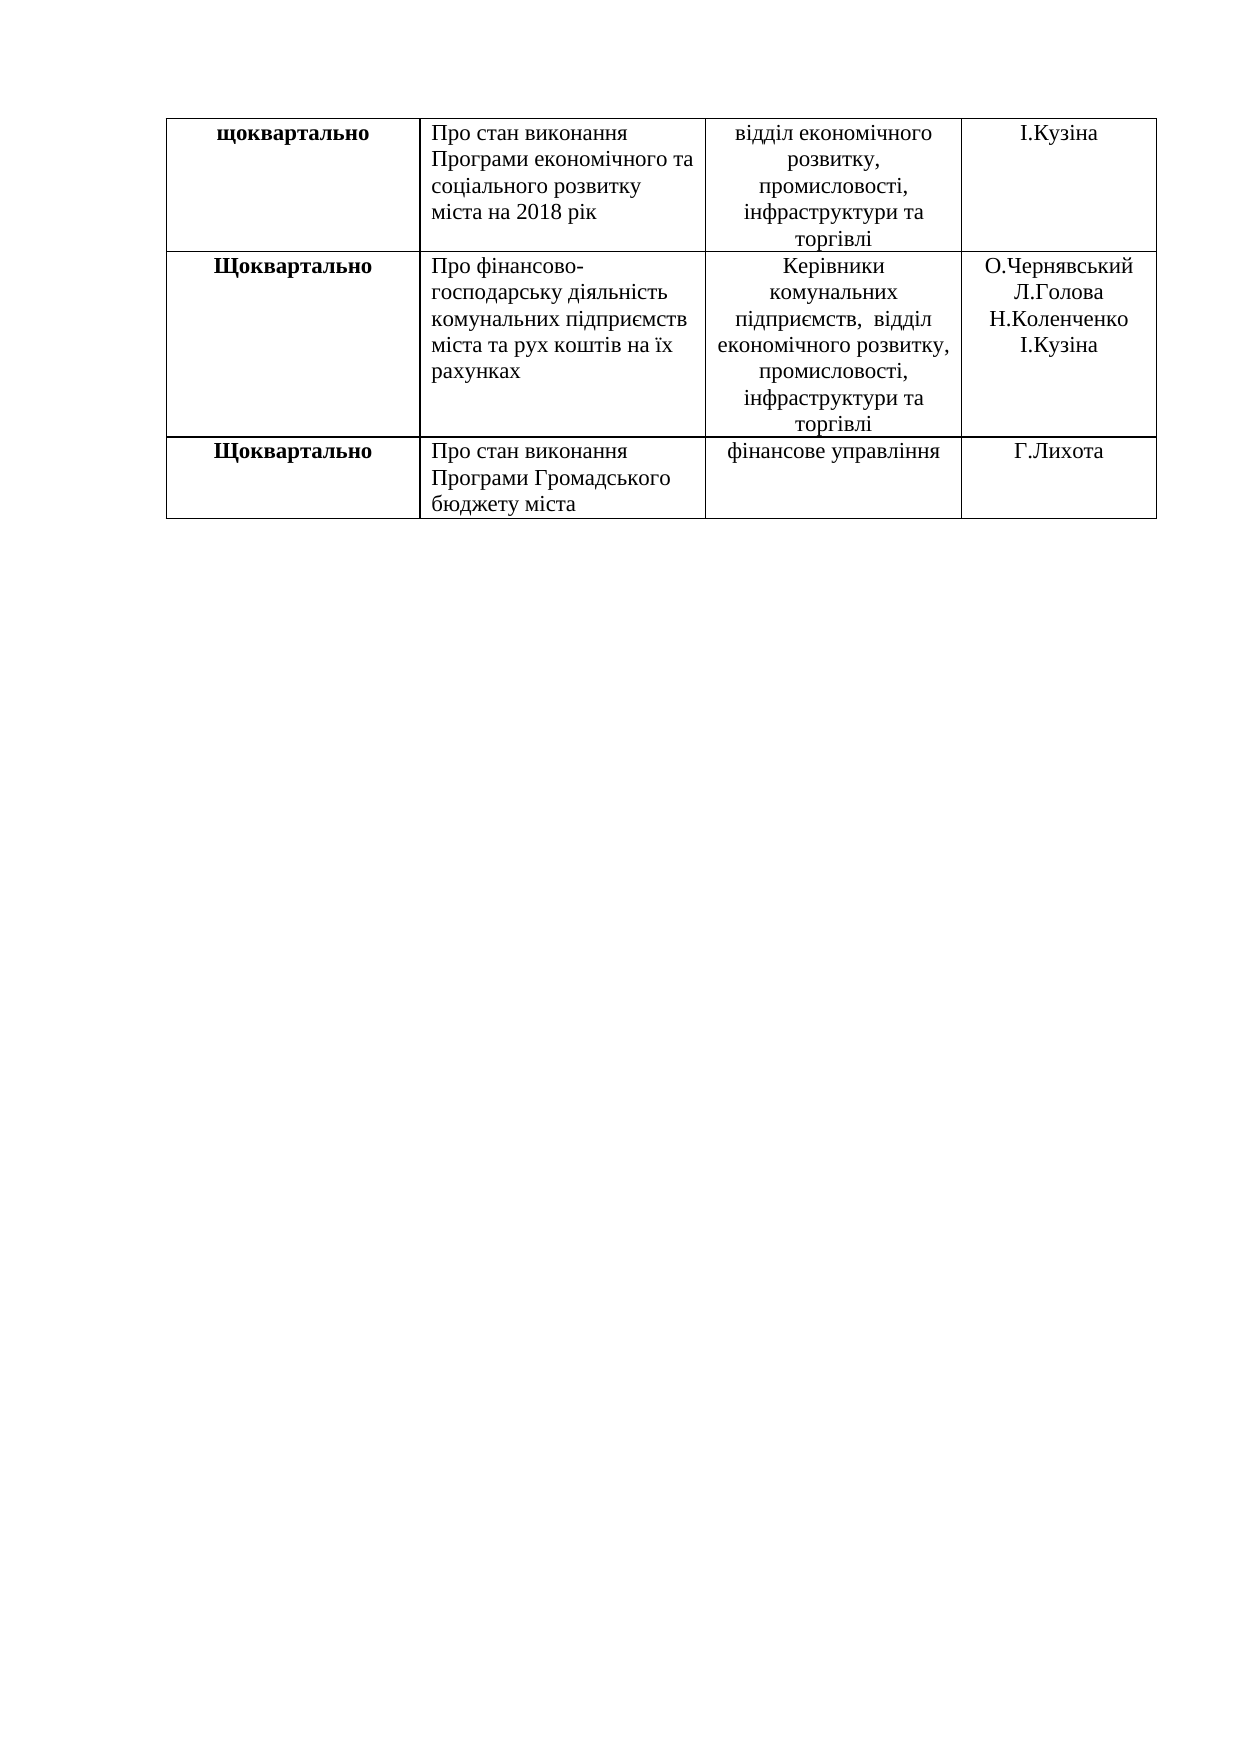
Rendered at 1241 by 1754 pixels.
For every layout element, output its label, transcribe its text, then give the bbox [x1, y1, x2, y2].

table_cell Щоквартально [167, 252, 419, 436]
table_cell Г.Лихота [962, 438, 1156, 518]
table_cell Про фінансово-господарську діяльність комунальних підприємств міста та рух коштів на їх рахунках [421, 252, 705, 436]
table_cell відділ економічного розвитку, промисловості, інфраструктури та торгівлі [706, 119, 961, 251]
table_cell щоквартально [167, 119, 419, 251]
table_cell Про стан виконання Програми Громадського бюджету міста [421, 438, 705, 518]
table_cell Про стан виконання Програми економічного та соціального розвитку міста на 2018 рік [421, 119, 705, 251]
table_cell Щоквартально [167, 438, 419, 518]
table_cell І.Кузіна [962, 119, 1156, 251]
table_cell фінансове управління [706, 438, 961, 518]
table_cell Керівники комунальних підприємств, відділ економічного розвитку, промисловості, інфраструктури та торгівлі [706, 252, 961, 436]
table_cell О.Чернявський Л.Голова Н.Коленченко І.Кузіна [962, 252, 1156, 436]
